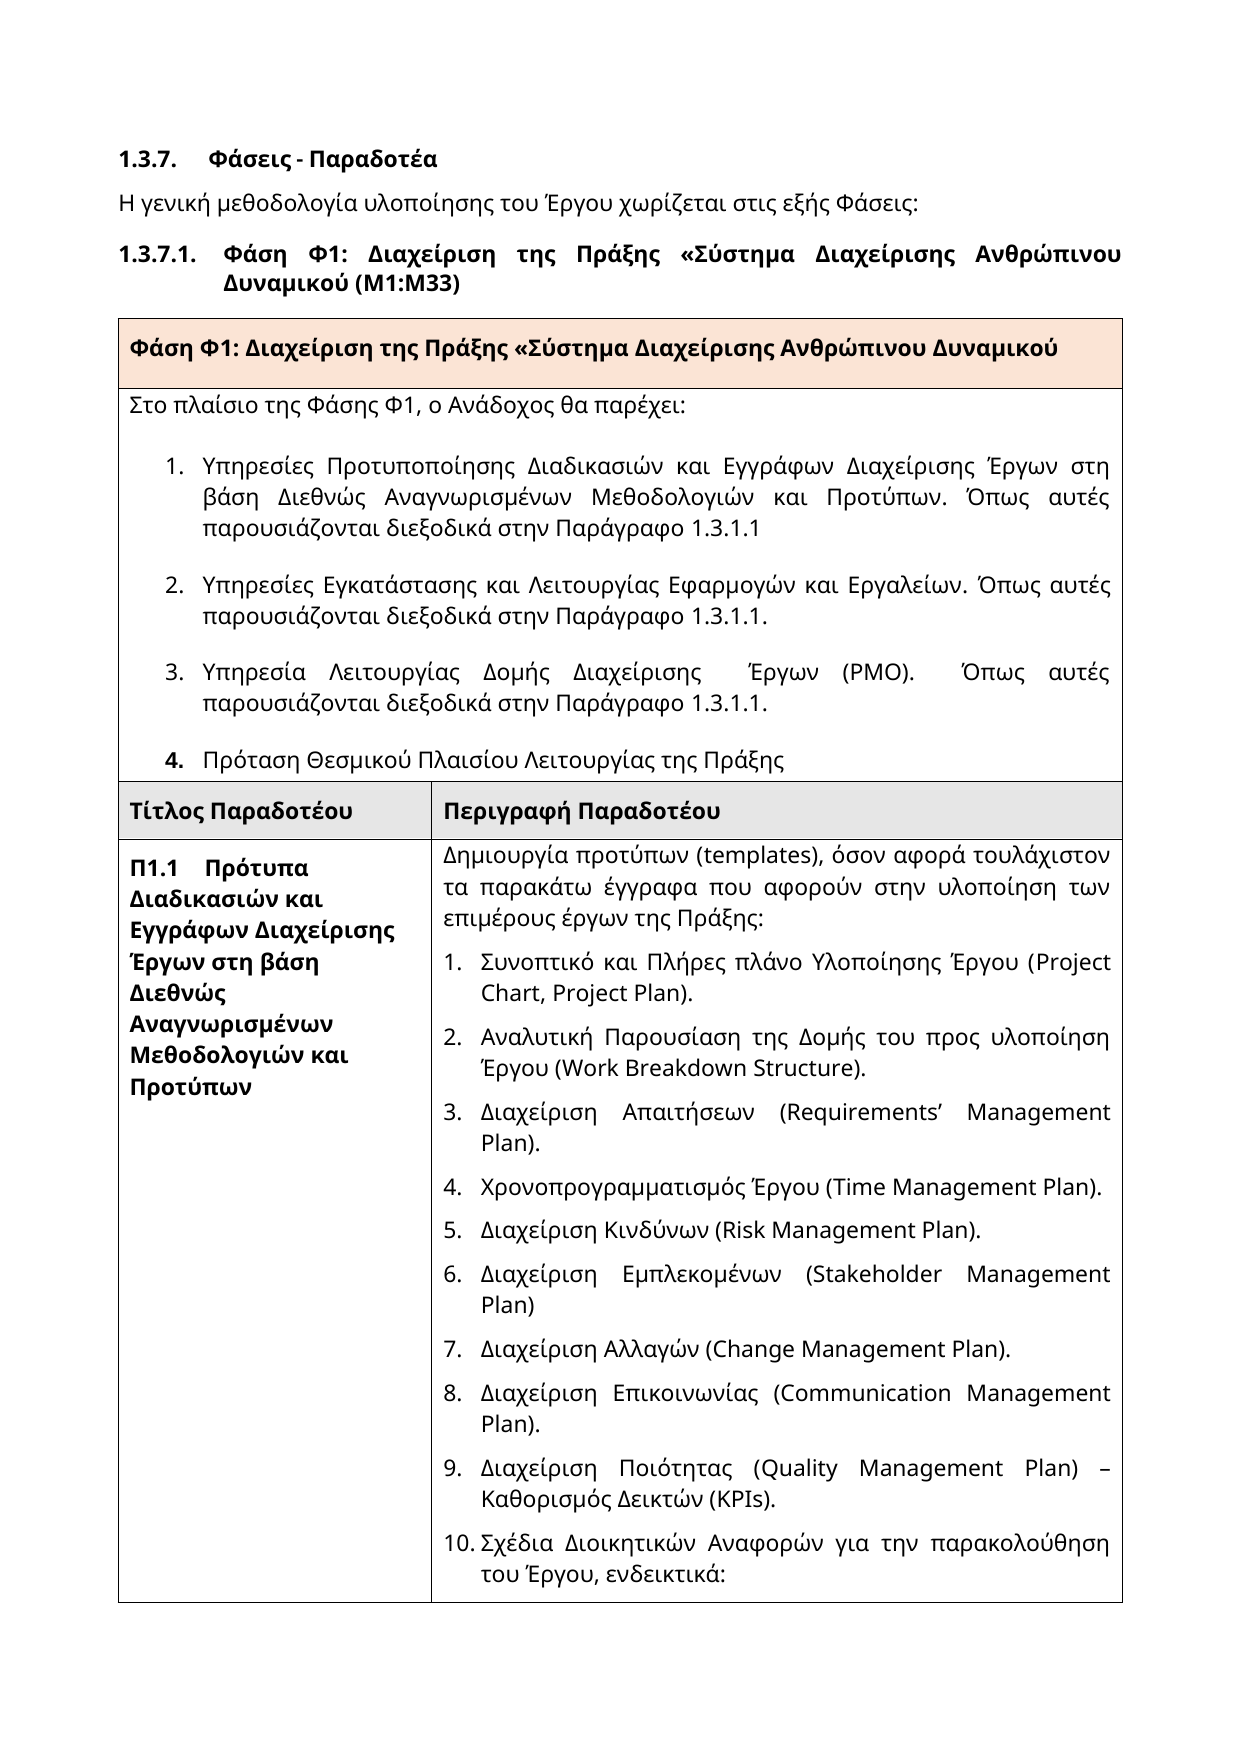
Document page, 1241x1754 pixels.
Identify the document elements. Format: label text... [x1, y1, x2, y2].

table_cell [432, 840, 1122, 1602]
text Η γενική μεθοδολογία υλοποίησης του Έργου χωρίζεται στις εξής Φάσεις: [118, 187, 1122, 218]
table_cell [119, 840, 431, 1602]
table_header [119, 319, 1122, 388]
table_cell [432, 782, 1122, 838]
list Φάσεις - Παραδοτέα [118, 143, 1122, 174]
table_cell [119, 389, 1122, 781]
list Φάση Φ1: Διαχείριση της Πράξης «Σύστημα Διαχείρισης Ανθρώπινου Δυναμικού (M1:M33) [118, 239, 1122, 297]
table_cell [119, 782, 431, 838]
